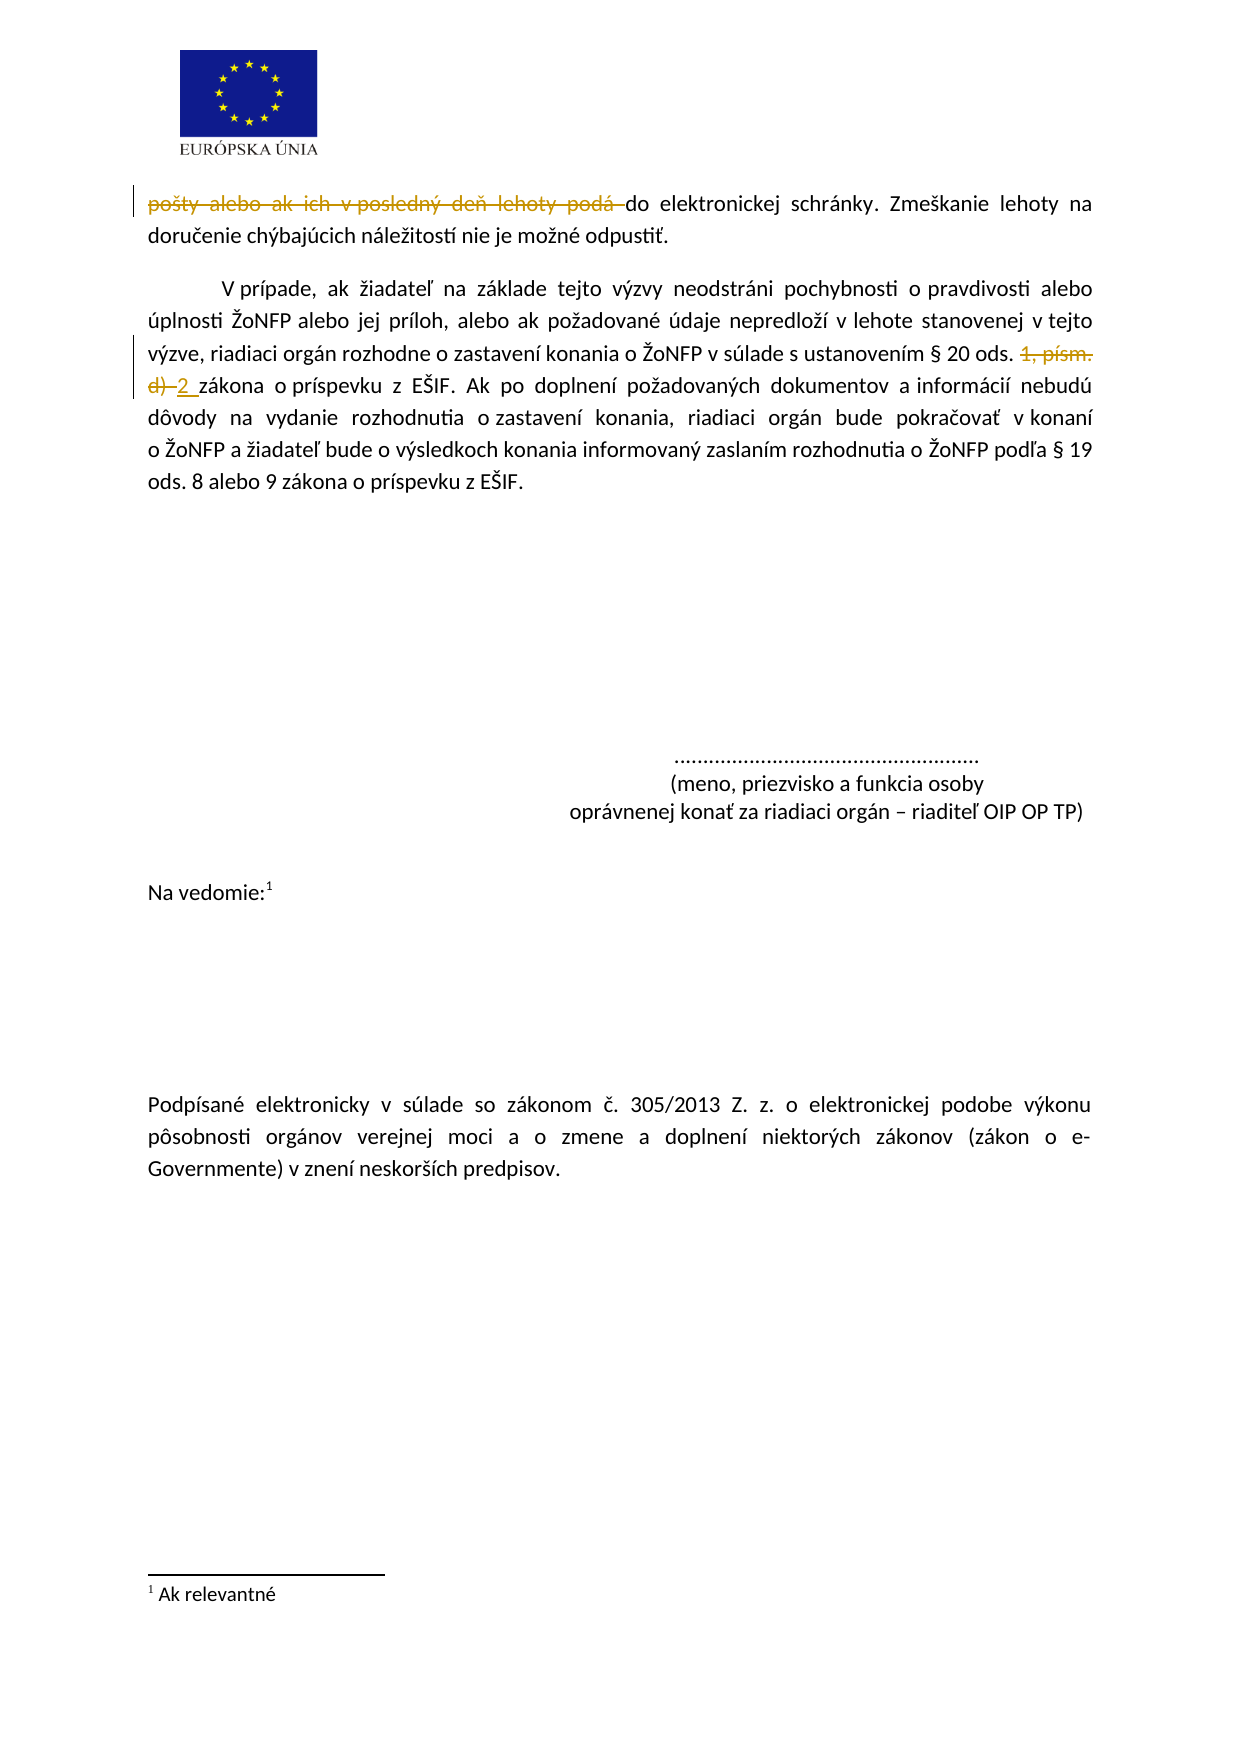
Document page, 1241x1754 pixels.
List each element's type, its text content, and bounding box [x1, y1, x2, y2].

text Podpísané elektronicky v súlade so zákonom č. 305/2013 Z. z. o elektronickej podobe výkonu pôsobnosti orgánov verejnej moci a o zmene a doplnení niektorých zákonov (zákon o e-Governmente) v znení neskorších predpisov. [148, 1090, 1093, 1182]
text oprávnenej konať za riadiaci orgán – riaditeľ OIP OP TP) [561, 797, 1093, 825]
picture [179, 50, 318, 155]
text Na vedomie: [148, 878, 1093, 906]
text ..................................................... [561, 741, 1093, 769]
text V prípade, ak žiadateľ na základe tejto výzvy neodstráni pochybnosti o pravdivosti alebo úplnosti ŽoNFP alebo jej príloh, alebo ak požadované údaje nepredloží v lehote stanovenej v tejto výzve, riadiaci orgán rozhodne o zastavení konania o ŽoNFP v súlade s ustanovením § 20 ods. zákona o príspevku z EŠIF. Ak po doplnení požadovaných dokumentov a informácií nebudú dôvody na vydanie rozhodnutia o zastavení konania, riadiaci orgán bude pokračovať v konaní o ŽoNFP a žiadateľ bude o výsledkoch konania informovaný zaslaním rozhodnutia o ŽoNFP podľa § 19 ods. 8 alebo 9 zákona o príspevku z EŠIF. [148, 274, 1093, 496]
text (meno, priezvisko a funkcia osoby [561, 769, 1093, 797]
